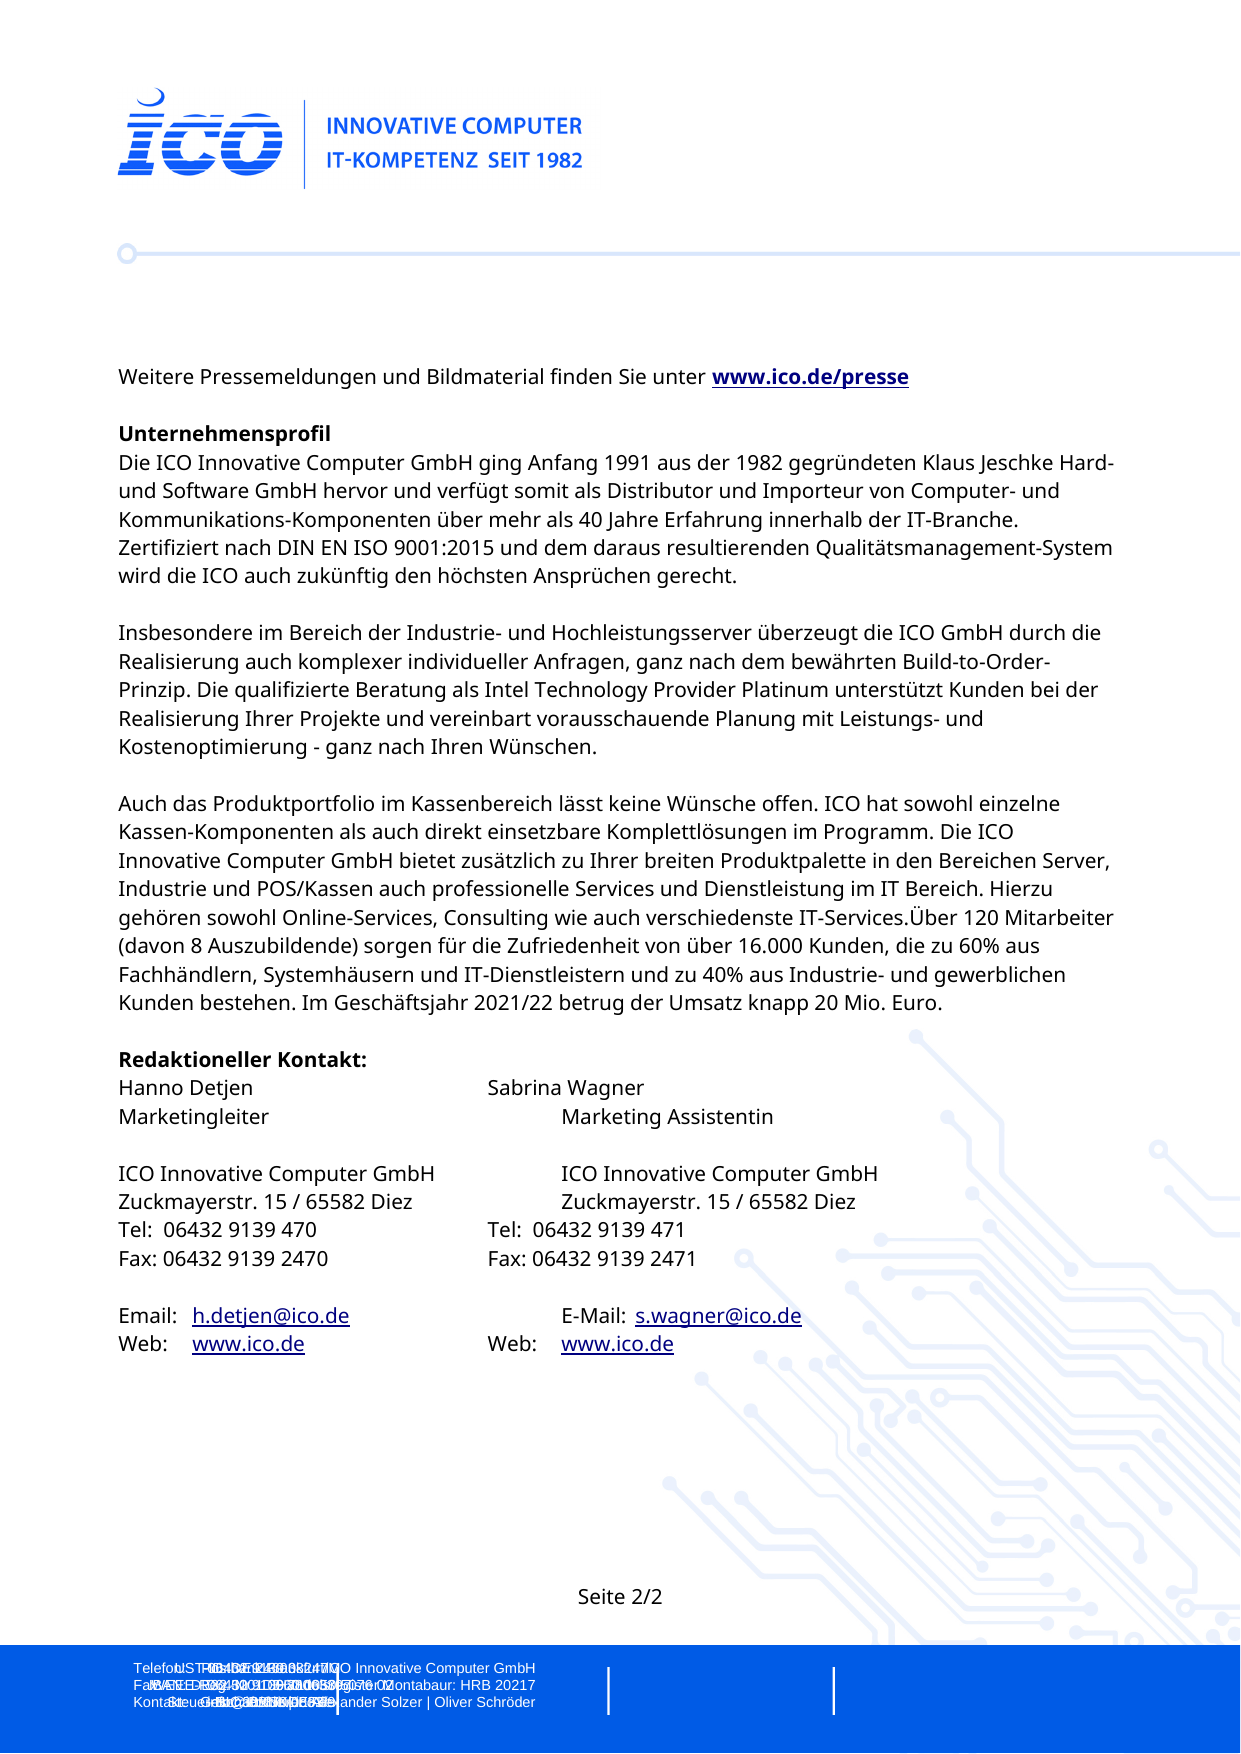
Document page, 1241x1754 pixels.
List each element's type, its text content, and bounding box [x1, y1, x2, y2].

text Die ICO Innovative Computer GmbH ging Anfang 1991 aus der 1982 gegründeten Klaus Jeschke Hard- und Software GmbH hervor und verfügt somit als Distributor und Importeur von Computer- und Kommunikations-Komponenten über mehr als 40 Jahre Erfahrung innerhalb der IT-Branche. Zertifiziert nach DIN EN ISO 9001:2015 und dem daraus resultierenden Qualitätsmanagement-System wird die ICO auch zukünftig den höchsten Ansprüchen gerecht. [118, 448, 1122, 590]
text ICO Innovative Computer GmbH ICO Innovative Computer GmbH Zuckmayerstr. 15 / 65582 Diez Zuckmayerstr. 15 / 65582 Diez [118, 1159, 1122, 1216]
picture [117, 87, 601, 190]
text Auch das Produktportfolio im Kassenbereich lässt keine Wünsche offen. ICO hat sowohl einzelne Kassen-Komponenten als auch direkt einsetzbare Komplettlösungen im Programm. Die ICO Innovative Computer GmbH bietet zusätzlich zu Ihrer breiten Produktpalette in den Bereichen Server, Industrie und POS/Kassen auch professionelle Services und Dienstleistung im IT Bereich. Hierzu gehören sowohl Online-Services, Consulting wie auch verschiedenste IT-Services.Über 120 Mitarbeiter (davon 8 Auszubildende) sorgen für die Zufriedenheit von über 16.000 Kunden, die zu 60% aus Fachhändlern, Systemhäusern und IT-Dienstleistern und zu 40% aus Industrie- und gewerblichen Kunden bestehen. Im Geschäftsjahr 2021/22 betrug der Umsatz knapp 20 Mio. Euro. [118, 789, 1122, 1017]
text Hanno Detjen Sabrina Wagner Marketingleiter Marketing Assistentin‎ [118, 1073, 1122, 1130]
text Tel: 06432 9139 470 Tel: 06432 9139 471 Fax: 06432 9139 2470 Fax: 06432 9139 2471 [118, 1216, 1122, 1272]
picture [0, 1028, 1241, 1754]
text Insbesondere im Bereich der Industrie- und Hochleistungsserver überzeugt die ICO GmbH durch die Realisierung auch komplexer individueller Anfragen, ganz nach dem bewährten Build-to-Order-Prinzip. Die qualifizierte Beratung als Intel Technology Provider Platinum unterstützt Kunden bei der Realisierung Ihrer Projekte und vereinbart vorausschauende Planung mit Leistungs- und Kostenoptimierung - ganz nach Ihren Wünschen. [118, 618, 1122, 761]
text Redaktioneller Kontakt: [118, 1045, 1122, 1073]
text Weitere Pressemeldungen und Bildmaterial finden Sie unter www.ico.de/presse [118, 362, 1122, 391]
text Unternehmensprofil [118, 419, 1122, 448]
text Email: h.detjen@ico.de E-Mail: s.wagner@ico.de Web: www.ico.de Web: www.ico.de [118, 1301, 1122, 1358]
picture [111, 243, 1241, 264]
